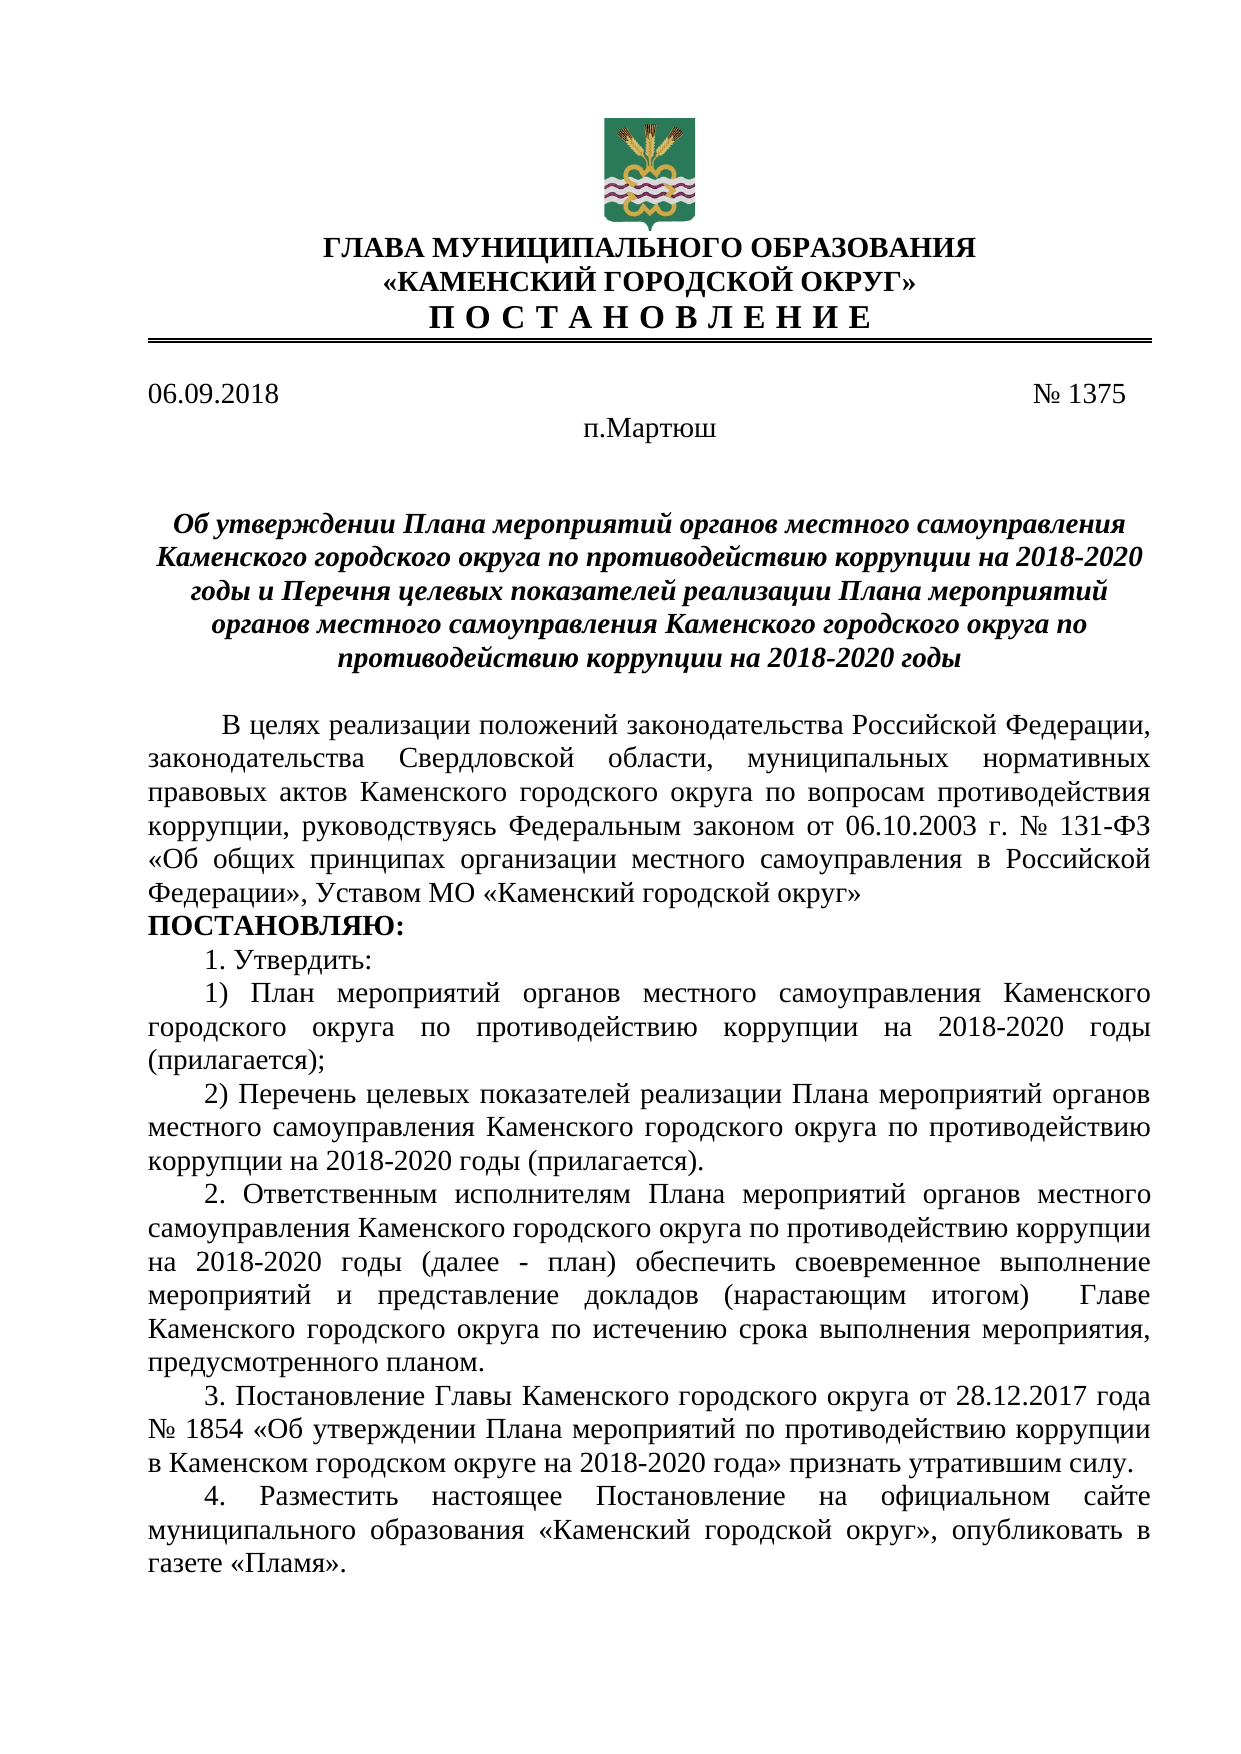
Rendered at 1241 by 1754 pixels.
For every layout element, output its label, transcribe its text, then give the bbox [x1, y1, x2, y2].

text ГЛАВА МУНИЦИПАЛЬНОГО ОБРАЗОВАНИЯ [148, 231, 1152, 264]
text 3. Постановление Главы Каменского городского округа от 28.12.2017 года № 1854 «Об утверждении Плана мероприятий по противодействию коррупции в Каменском городском округе на 2018-2020 года» признать утратившим силу. [148, 1378, 1152, 1478]
text 4. Разместить настоящее Постановление на официальном сайте муниципального образования «Каменский городской округ», опубликовать в газете «Пламя». [148, 1478, 1152, 1579]
text Об утверждении Плана мероприятий органов местного самоуправления Каменского городского округа по противодействию коррупции на 2018-2020 годы и Перечня целевых показателей реализации Плана мероприятий органов местного самоуправления Каменского городского округа по противодействию коррупции на 2018-2020 годы [148, 506, 1152, 673]
subtitle ПОСТАНОВЛЕНИЕ [148, 298, 1152, 338]
subtitle 06.09.2018 № 1375 [148, 376, 1152, 410]
text ПОСТАНОВЛЯЮ: [148, 908, 1152, 942]
picture [604, 118, 696, 231]
text 2. Ответственным исполнителям Плана мероприятий органов местного самоуправления Каменского городского округа по противодействию коррупции на 2018-2020 годы (далее - план) обеспечить своевременное выполнение мероприятий и представление докладов (нарастающим итогом) Главе Каменского городского округа по истечению срока выполнения мероприятия, предусмотренного планом. [148, 1177, 1152, 1378]
text 1. Утвердить: [148, 942, 1152, 975]
text п.Мартюш [148, 410, 1152, 443]
text «КАМЕНСКИЙ ГОРОДСКОЙ ОКРУГ» [148, 264, 1152, 298]
text 2) Перечень целевых показателей реализации Плана мероприятий органов местного самоуправления Каменского городского округа по противодействию коррупции на 2018-2020 годы (прилагается). [148, 1076, 1152, 1177]
text В целях реализации положений законодательства Российской Федерации, законодательства Свердловской области, муниципальных нормативных правовых актов Каменского городского округа по вопросам противодействия коррупции, руководствуясь Федеральным законом от 06.10.2003 г. № 131-ФЗ «Об общих принципах организации местного самоуправления в Российской Федерации», Уставом МО «Каменский городской округ» [148, 707, 1152, 908]
text 1) План мероприятий органов местного самоуправления Каменского городского округа по противодействию коррупции на 2018-2020 годы (прилагается); [148, 975, 1152, 1076]
